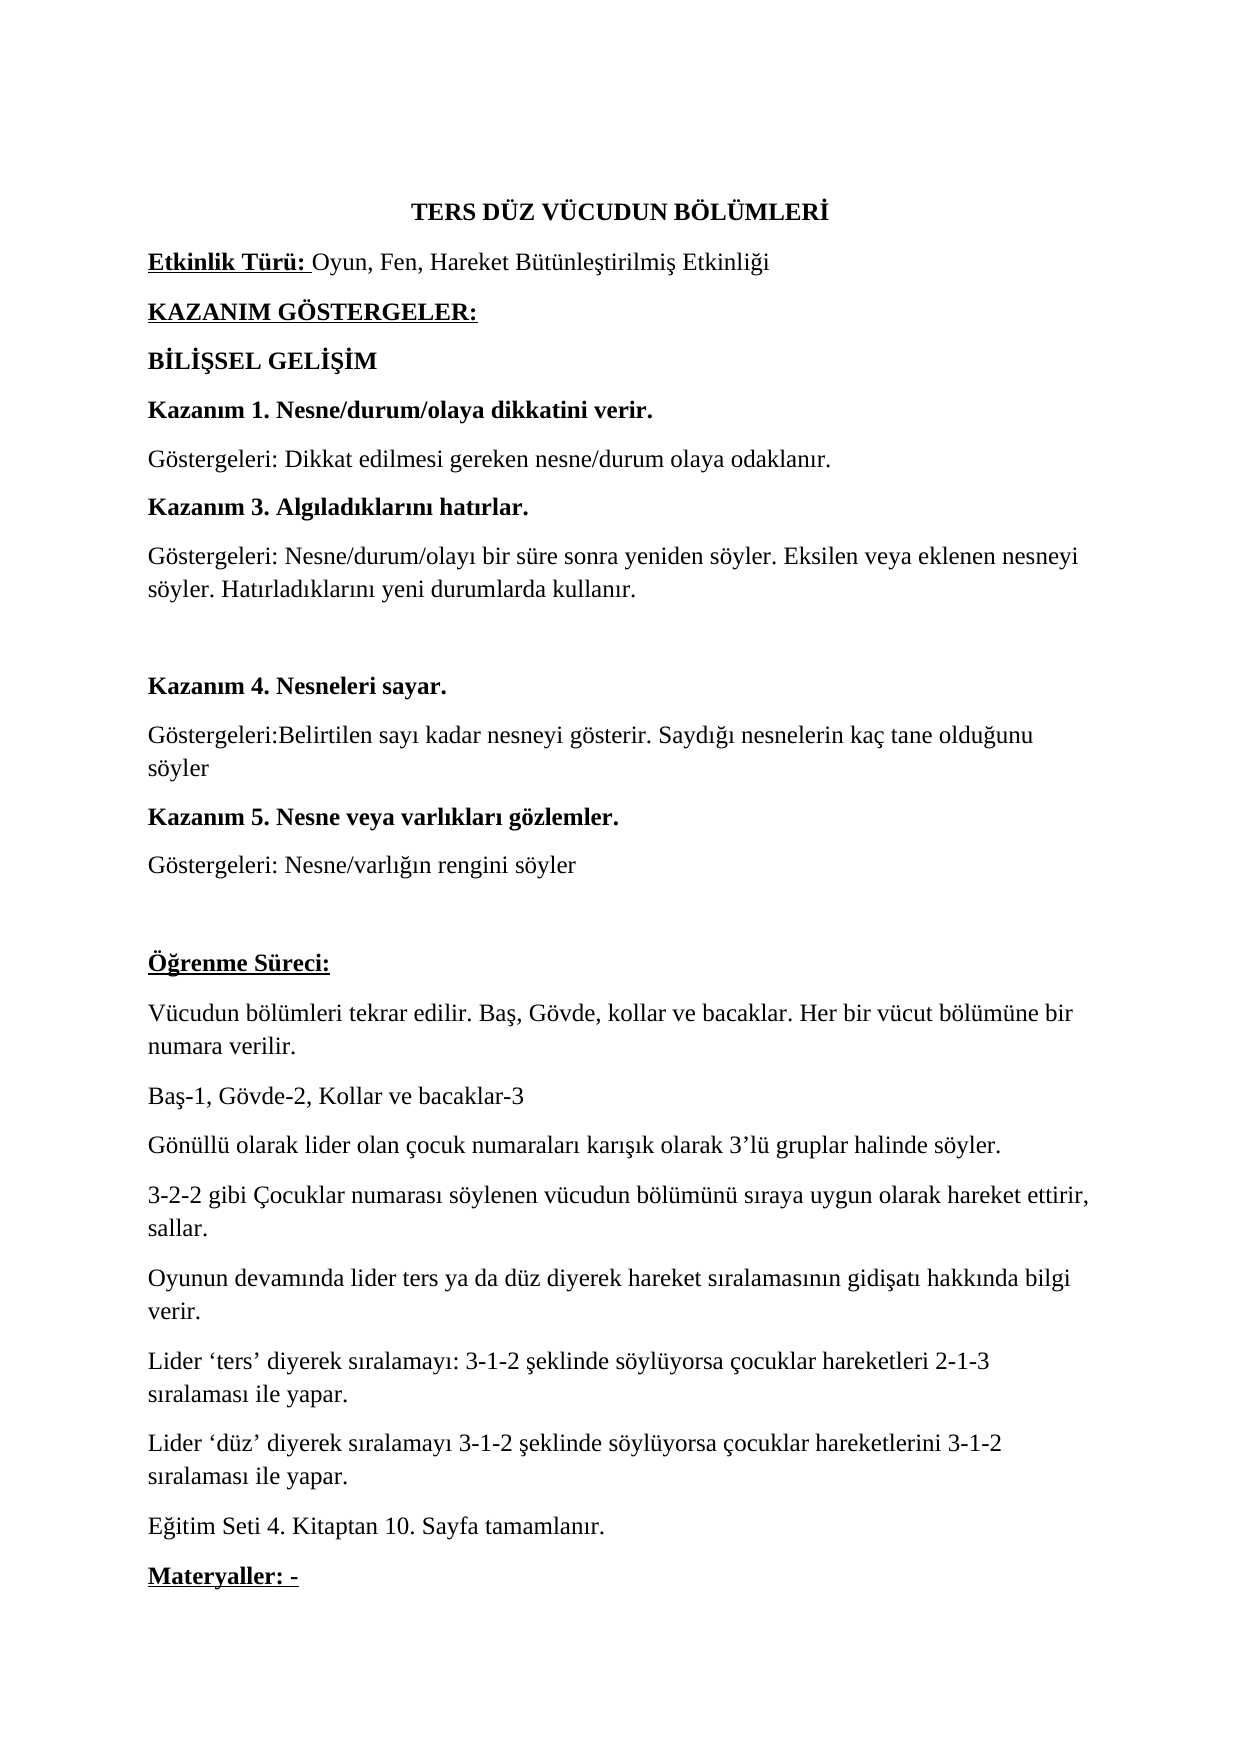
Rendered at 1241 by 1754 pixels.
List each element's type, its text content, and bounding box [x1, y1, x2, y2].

text Materyaller: - [148, 1561, 1093, 1589]
text KAZANIM GÖSTERGELER: [148, 297, 1093, 325]
text Eğitim Seti 4. Kitaptan 10. Sayfa tamamlanır. [148, 1511, 1093, 1540]
text BİLİŞSEL GELİŞİM [148, 346, 1093, 375]
text Göstergeleri: Dikkat edilmesi gereken nesne/durum olaya odaklanır. [148, 444, 1093, 472]
text Kazanım 4. Nesneleri sayar. [148, 671, 1093, 700]
text 3-2-2 gibi Çocuklar numarası söylenen vücudun bölümünü sıraya uygun olarak hareket ettirir, sallar. [148, 1180, 1093, 1242]
text Vücudun bölümleri tekrar edilir. Baş, Gövde, kollar ve bacaklar. Her bir vücut bölümüne bir numara verilir. [148, 998, 1093, 1060]
text Oyunun devamında lider ters ya da düz diyerek hareket sıralamasının gidişatı hakkında bilgi verir. [148, 1263, 1093, 1325]
text TERS DÜZ VÜCUDUN BÖLÜMLERİ [148, 197, 1093, 226]
text Lider ‘düz’ diyerek sıralamayı 3-1-2 şeklinde söylüyorsa çocuklar hareketlerini 3-1-2 sıralaması ile yapar. [148, 1428, 1093, 1490]
text Göstergeleri: Nesne/durum/olayı bir süre sonra yeniden söyler. Eksilen veya eklenen nesneyi söyler. Hatırladıklarını yeni durumlarda kullanır. [148, 541, 1093, 603]
text Kazanım 1. Nesne/durum/olaya dikkatini verir. [148, 395, 1093, 424]
text Öğrenme Süreci: [148, 948, 1093, 977]
text Baş-1, Gövde-2, Kollar ve bacaklar-3 [148, 1081, 1093, 1110]
text Kazanım 3. Algıladıklarını hatırlar. [148, 492, 1093, 521]
text Göstergeleri:Belirtilen sayı kadar nesneyi gösterir. Saydığı nesnelerin kaç tane olduğunu söyler [148, 720, 1093, 782]
text Etkinlik Türü: Oyun, Fen, Hareket Bütünleştirilmiş Etkinliği [148, 247, 1093, 276]
text Kazanım 5. Nesne veya varlıkları gözlemler. [148, 802, 1093, 830]
text Göstergeleri: Nesne/varlığın rengini söyler [148, 850, 1093, 879]
text Gönüllü olarak lider olan çocuk numaraları karışık olarak 3’lü gruplar halinde söyler. [148, 1131, 1093, 1159]
text Lider ‘ters’ diyerek sıralamayı: 3-1-2 şeklinde söylüyorsa çocuklar hareketleri 2-1-3 sıralaması ile yapar. [148, 1346, 1093, 1407]
